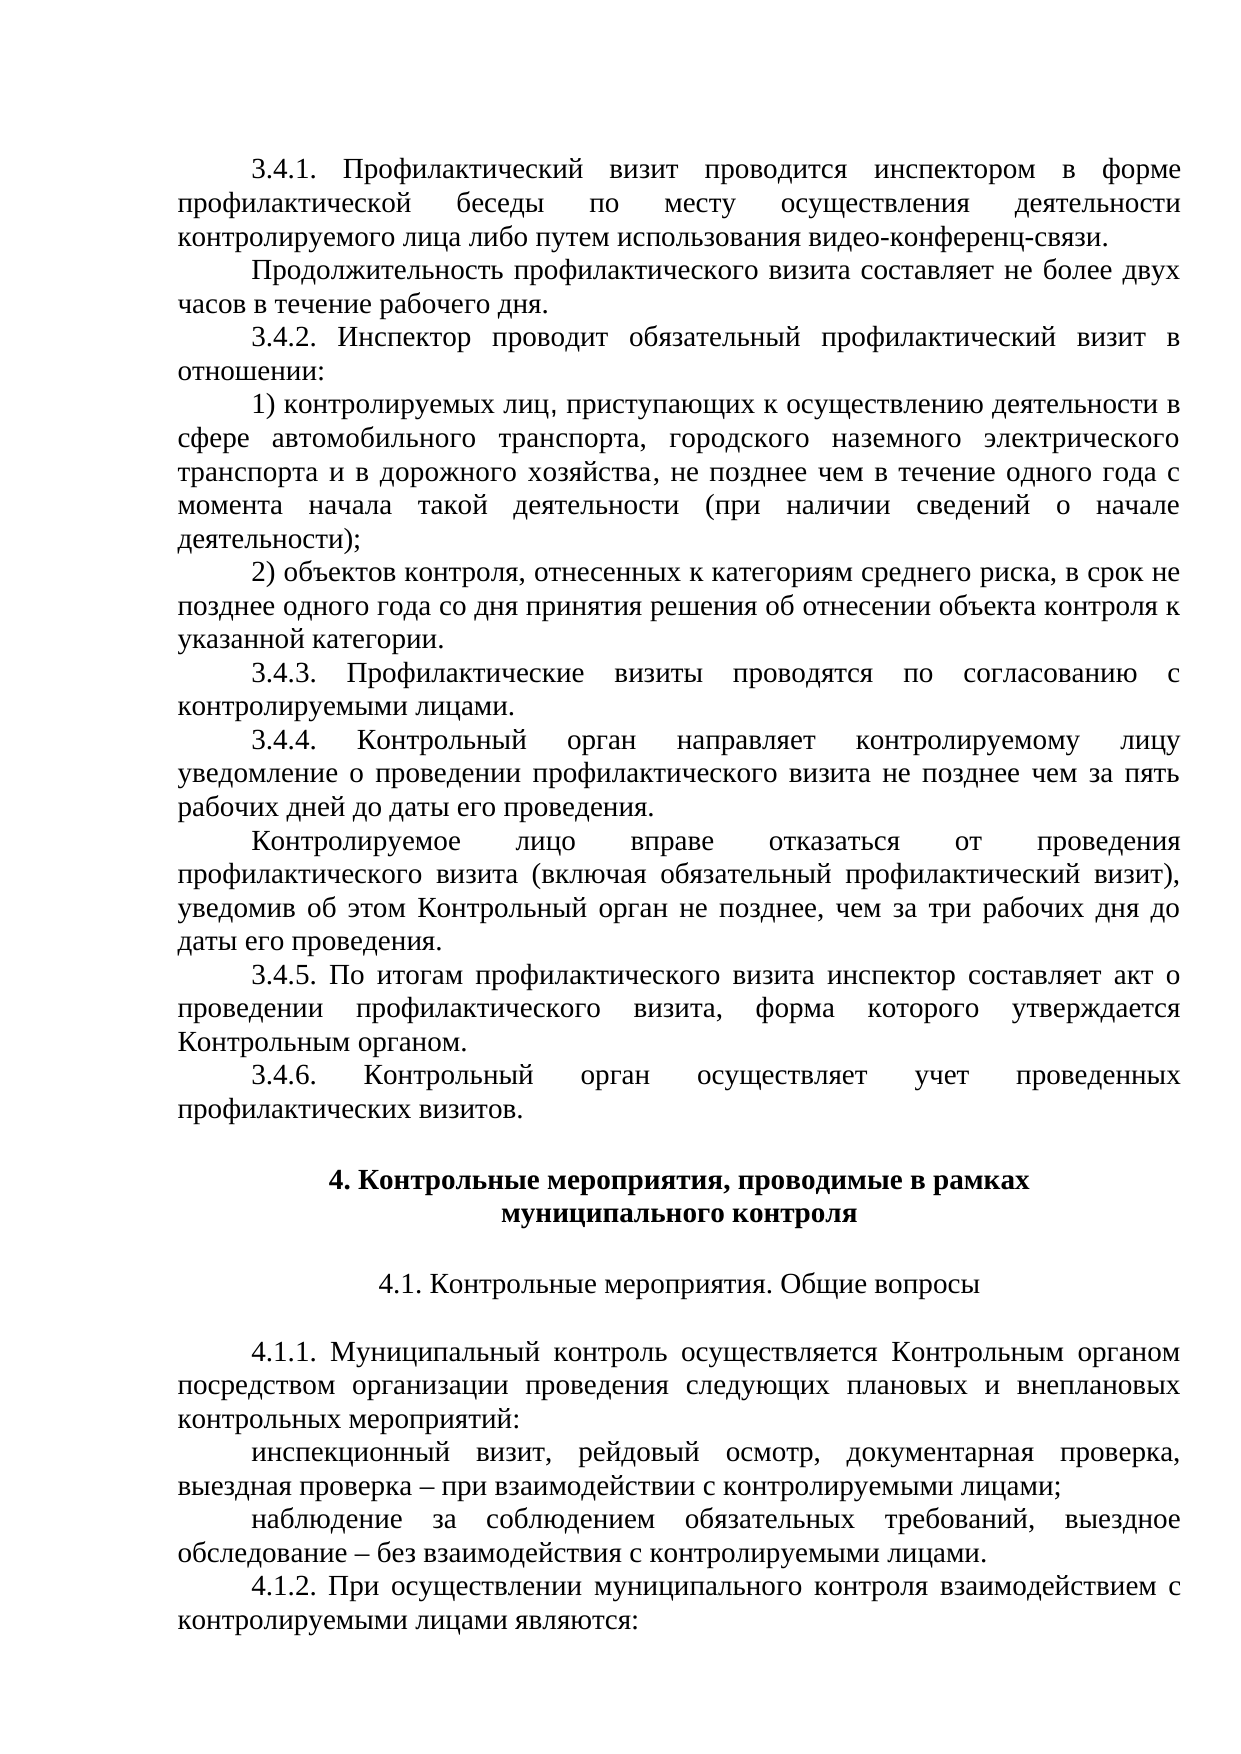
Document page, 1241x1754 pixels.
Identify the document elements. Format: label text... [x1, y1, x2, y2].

text 3.4.6. Контрольный орган осуществляет учет проведенных профилактических визитов. [177, 1057, 1181, 1124]
text наблюдение за соблюдением обязательных требований, выездное обследование – без взаимодействия с контролируемыми лицами. [177, 1501, 1181, 1568]
text Продолжительность профилактического визита составляет не более двух часов в течение рабочего дня. [177, 252, 1181, 319]
text инспекционный визит, рейдовый осмотр, документарная проверка, выездная проверка – при взаимодействии с контролируемыми лицами; [177, 1434, 1181, 1501]
text 3.4.4. Контрольный орган направляет контролируемому лицу уведомление о проведении профилактического визита не позднее чем за пять рабочих дней до даты его проведения. [177, 722, 1181, 823]
list 4.1.2. При осуществлении муниципального контроля взаимодействием с контролируемыми лицами являются: [177, 1568, 1181, 1636]
text 3.4.2. Инспектор проводит обязательный профилактический визит в отношении: [177, 319, 1181, 386]
text 3.4.5. По итогам профилактического визита инспектор составляет акт о проведении профилактического визита, форма которого утверждается Контрольным органом. [177, 957, 1181, 1057]
list 4. Контрольные мероприятия, проводимые в рамках [177, 1162, 1181, 1196]
list муниципального контроля [177, 1196, 1181, 1229]
text 4.1. Контрольные мероприятия. Общие вопросы [177, 1267, 1181, 1300]
text 3.4.3. Профилактические визиты проводятся по согласованию с контролируемыми лицами. [177, 655, 1181, 722]
text 2) объектов контроля, отнесенных к категориям среднего риска, в срок не позднее одного года со дня принятия решения об отнесении объекта контроля к указанной категории. [177, 554, 1181, 655]
text 3.4.1. Профилактический визит проводится инспектором в форме профилактической беседы по месту осуществления деятельности контролируемого лица либо путем использования видео-конференц-связи. [177, 152, 1181, 252]
text Контролируемое лицо вправе отказаться от проведения профилактического визита (включая обязательный профилактический визит), уведомив об этом Контрольный орган не позднее, чем за три рабочих дня до даты его проведения. [177, 823, 1181, 957]
list 4.1.1. Муниципальный контроль осуществляется Контрольным органом посредством организации проведения следующих плановых и внеплановых контрольных мероприятий: [177, 1334, 1181, 1434]
text 1) контролируемых лиц, приступающих к осуществлению деятельности в сфере автомобильного транспорта, городского наземного электрического транспорта и в дорожного хозяйства, не позднее чем в течение одного года с момента начала такой деятельности (при наличии сведений о начале деятельности); [177, 386, 1181, 554]
